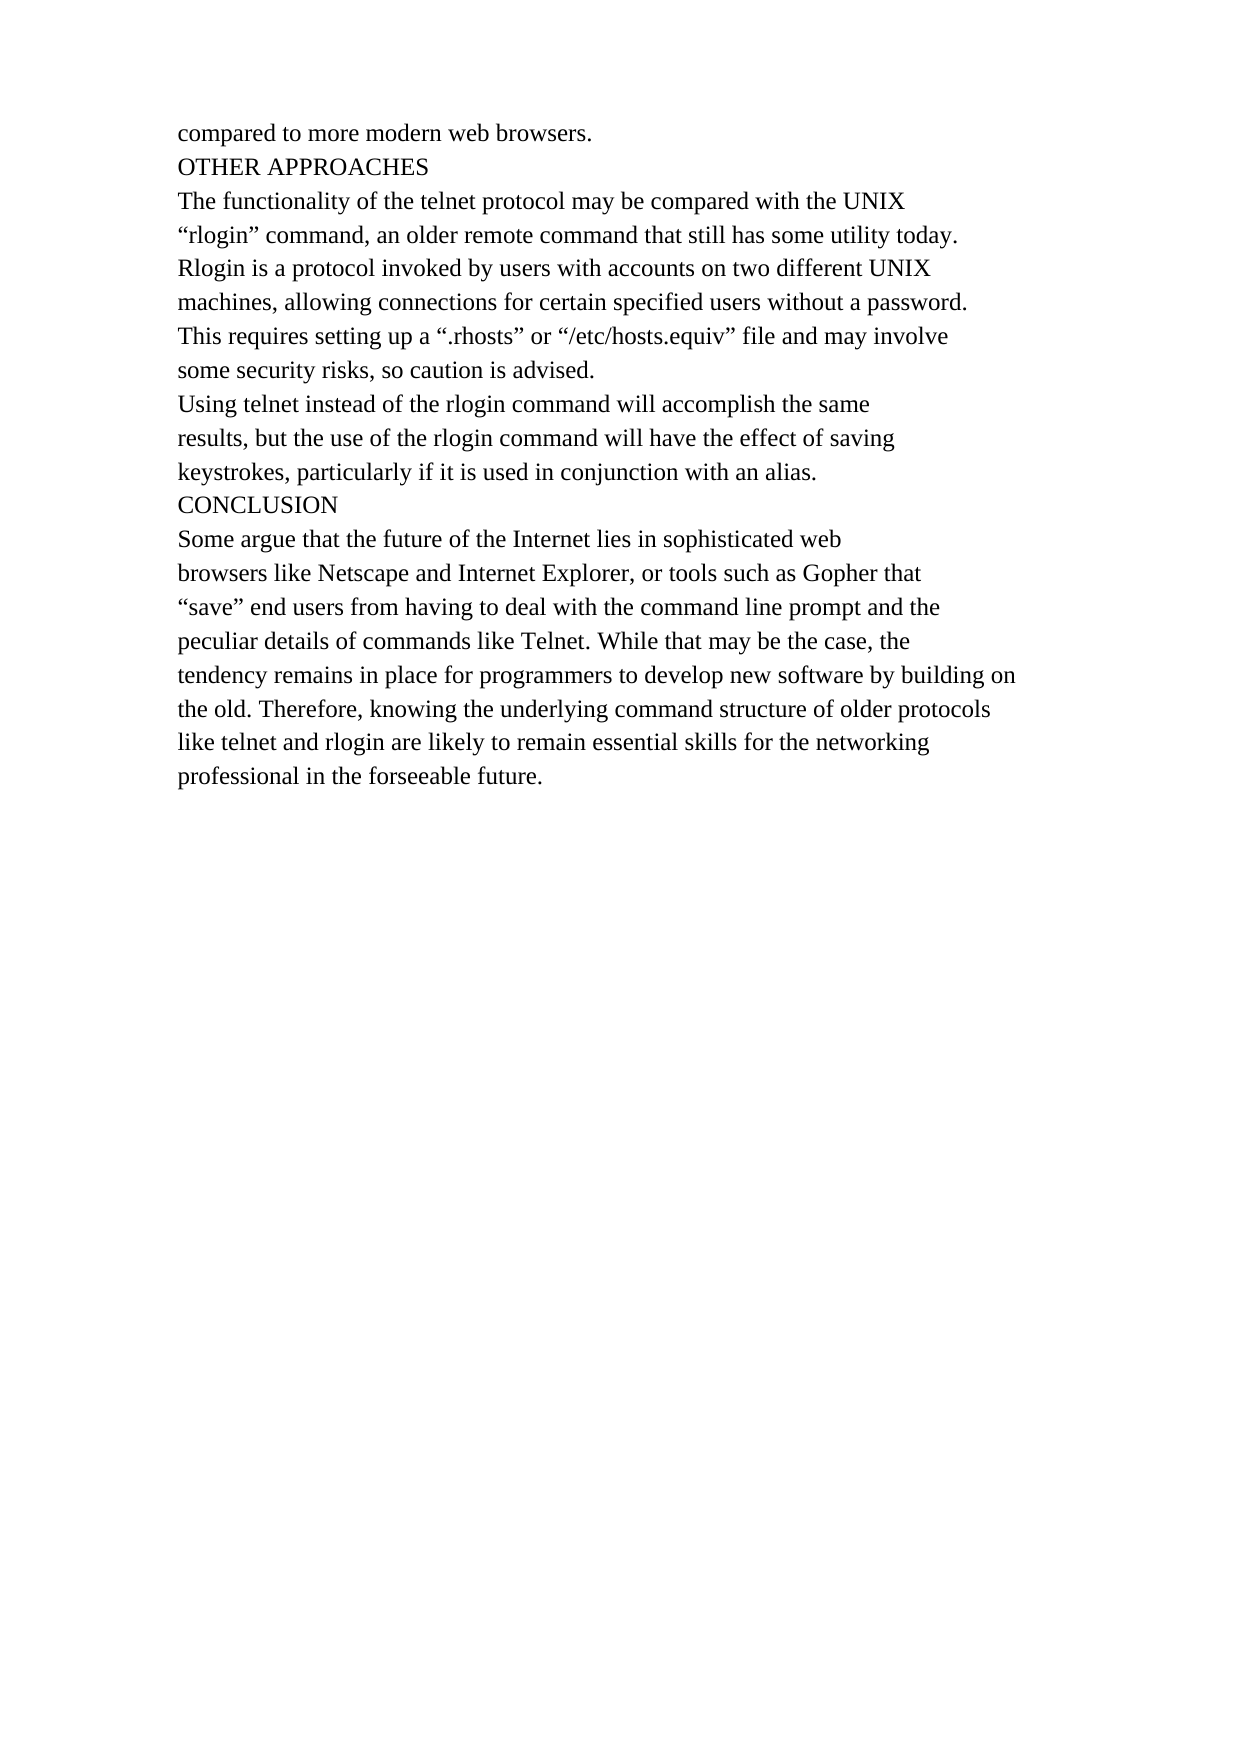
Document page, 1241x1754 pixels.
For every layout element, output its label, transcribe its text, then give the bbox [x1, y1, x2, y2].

text OTHER APPROACHES [177, 152, 1152, 181]
text the old. Therefore, knowing the underlying command structure of older protocols [177, 694, 1152, 722]
text “rlogin” command, an older remote command that still has some utility today. [177, 220, 1152, 248]
text results, but the use of the rlogin command will have the effect of saving [177, 423, 1152, 452]
text CONCLUSION [177, 491, 1152, 519]
text “save” end users from having to deal with the command line prompt and the [177, 592, 1152, 621]
text Some argue that the future of the Internet lies in sophisticated web [177, 524, 1152, 553]
text like telnet and rlogin are likely to remain essential skills for the networking [177, 727, 1152, 756]
text professional in the forseeable future. [177, 761, 1152, 790]
text Rlogin is a protocol invoked by users with accounts on two different UNIX [177, 253, 1152, 282]
text peculiar details of commands like Telnet. While that may be the case, the [177, 626, 1152, 655]
text browsers like Netscape and Internet Explorer, or tools such as Gopher that [177, 558, 1152, 587]
text machines, allowing connections for certain specified users without a password. [177, 287, 1152, 316]
text This requires setting up a “.rhosts” or “/etc/hosts.equiv” file and may involve [177, 321, 1152, 350]
text compared to more modern web browsers. [177, 118, 1152, 147]
text some security risks, so caution is advised. [177, 355, 1152, 384]
text tendency remains in place for programmers to develop new software by building on [177, 660, 1152, 688]
text keystrokes, particularly if it is used in conjunction with an alias. [177, 457, 1152, 485]
text Using telnet instead of the rlogin command will accomplish the same [177, 389, 1152, 418]
text The functionality of the telnet protocol may be compared with the UNIX [177, 186, 1152, 214]
